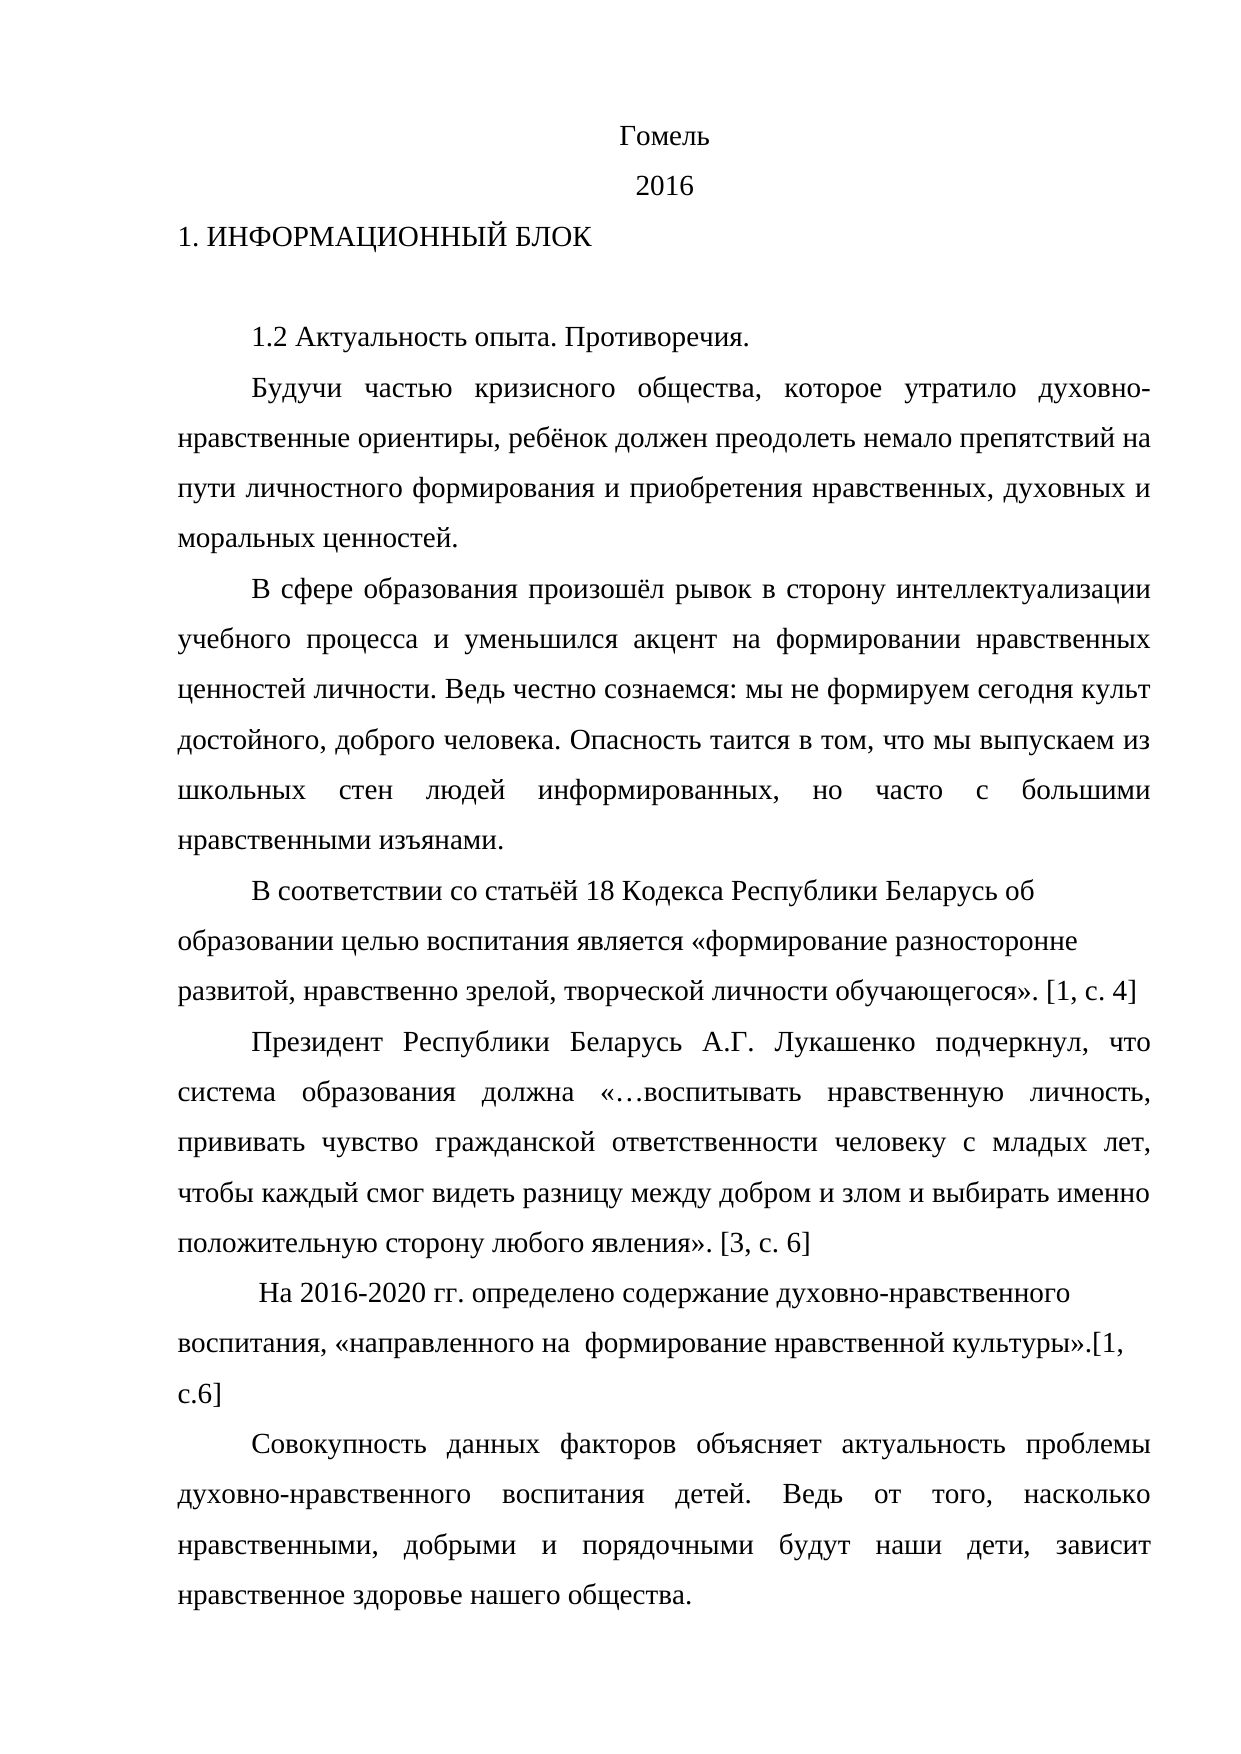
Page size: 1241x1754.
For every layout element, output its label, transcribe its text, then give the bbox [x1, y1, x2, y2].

text 1. ИНФОРМАЦИОННЫЙ БЛОК [177, 219, 1152, 252]
text 1.2 Актуальность опыта. Противоречия. [177, 319, 1152, 353]
text Президент Республики Беларусь А.Г. Лукашенко подчеркнул, что система образования должна «…воспитывать нравственную личность, прививать чувство гражданской ответственности человеку с младых лет, чтобы каждый смог видеть разницу между добром и злом и выбирать именно положительную сторону любого явления». [3, с. 6] [177, 1024, 1152, 1258]
text Будучи частью кризисного общества, которое утратило духовно-нравственные ориентиры, ребёнок должен преодолеть немало препятствий на пути личностного формирования и приобретения нравственных, духовных и моральных ценностей. [177, 370, 1152, 554]
text В соответствии со статьёй 18 Кодекса Республики Беларусь об [177, 873, 1152, 906]
text развитой, нравственно зрелой, творческой личности обучающегося». [1, с. 4] [177, 973, 1152, 1007]
text образовании целью воспитания является «формирование разносторонне [177, 923, 1152, 957]
text Совокупность данных факторов объясняет актуальность проблемы духовно-нравственного воспитания детей. Ведь от того, насколько нравственными, добрыми и порядочными будут наши дети, зависит нравственное здоровье нашего общества. [177, 1426, 1152, 1611]
text 2016 [177, 168, 1152, 202]
text В сфере образования произошёл рывок в сторону интеллектуализации учебного процесса и уменьшился акцент на формировании нравственных ценностей личности. Ведь честно сознаемся: мы не формируем сегодня культ достойного, доброго человека. Опасность таится в том, что мы выпускаем из школьных стен людей информированных, но часто с большими нравственными изъянами. [177, 571, 1152, 856]
text На 2016-2020 гг. определено содержание духовно-нравственного воспитания, «направленного на формирование нравственной культуры».[1, с.6] [177, 1275, 1152, 1409]
text Гомель [177, 118, 1152, 152]
